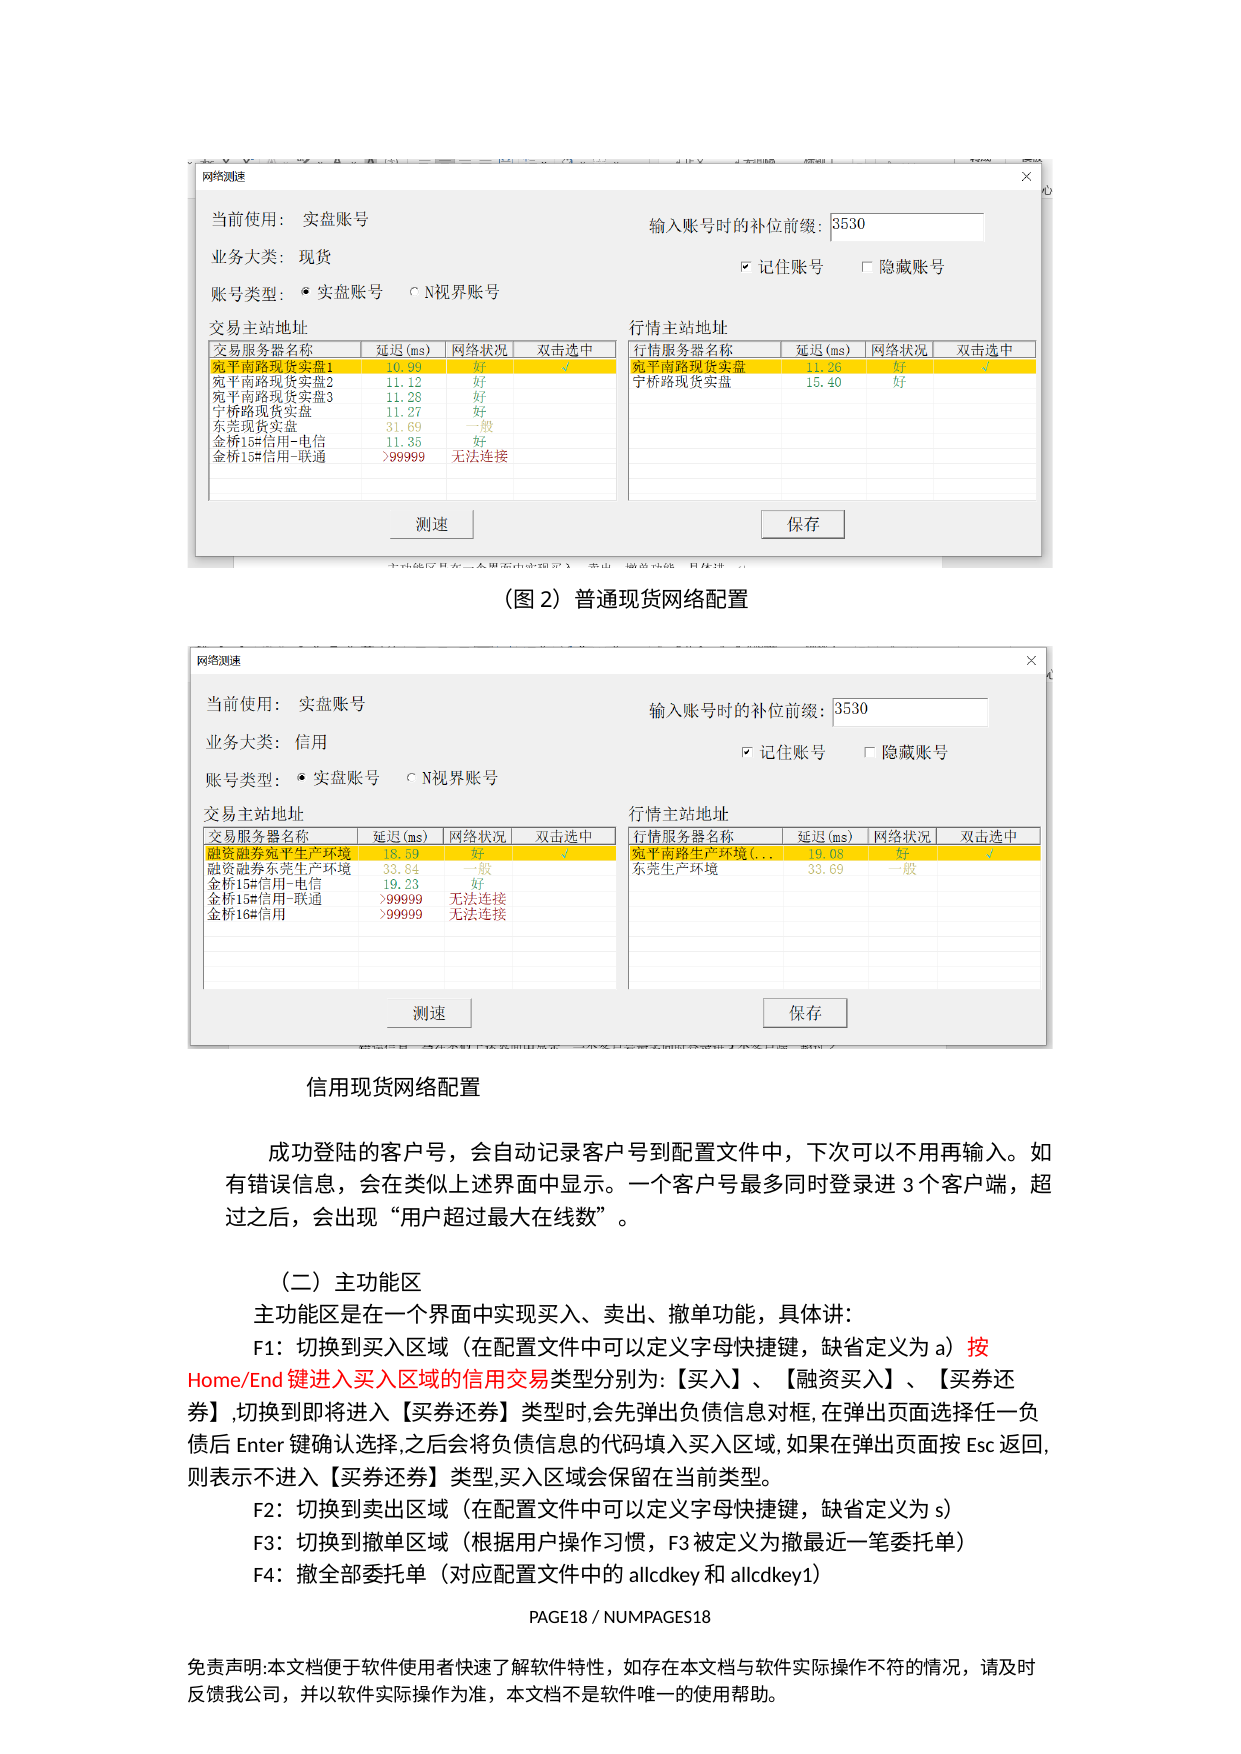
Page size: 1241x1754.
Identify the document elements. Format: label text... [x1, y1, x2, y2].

text （图 2）普通现货网络配置 [187, 582, 1053, 614]
picture [187, 646, 1053, 1049]
list 成功登陆的客户号，会自动记录客户号到配置文件中，下次可以不用再输入。如有错误信息，会在类似上述界面中显示。一个客户号最多同时登录进3个客户端，超过之后，会出现“用户超过最大在线数”。 [225, 1134, 1053, 1232]
list F2：切换到卖出区域（在配置文件中可以定义字母快捷键，缺省定义为s） [187, 1492, 1053, 1524]
text F1：切换到买入区域（在配置文件中可以定义字母快捷键，缺省定义为a）按Home/End键进入买入区域的信用交易类型分别为:【买入】、【融资买入】、【买券还券】,切换到即将进入【买券还券】类型时,会先弹出负债信息对框, 在弹出页面选择任一负债后 Enter 键确认选择,之后会将负债信息的代码填入买入区域, 如果在弹出页面按 Esc 返回,则表示不进入【买券还券】类型,买入区域会保留在当前类型。 [187, 1329, 1053, 1492]
text 信用现货网络配置 [187, 1069, 1053, 1102]
list （二）主功能区 [225, 1264, 1053, 1297]
picture [187, 159, 1053, 568]
list F3：切换到撤单区域（根据用户操作习惯，F3被定义为撤最近一笔委托单） [187, 1524, 1053, 1557]
list F4：撤全部委托单（对应配置文件中的allcdkey和allcdkey1） [187, 1557, 1053, 1589]
list 主功能区是在一个界面中实现买入、卖出、撤单功能，具体讲： [187, 1297, 1053, 1329]
